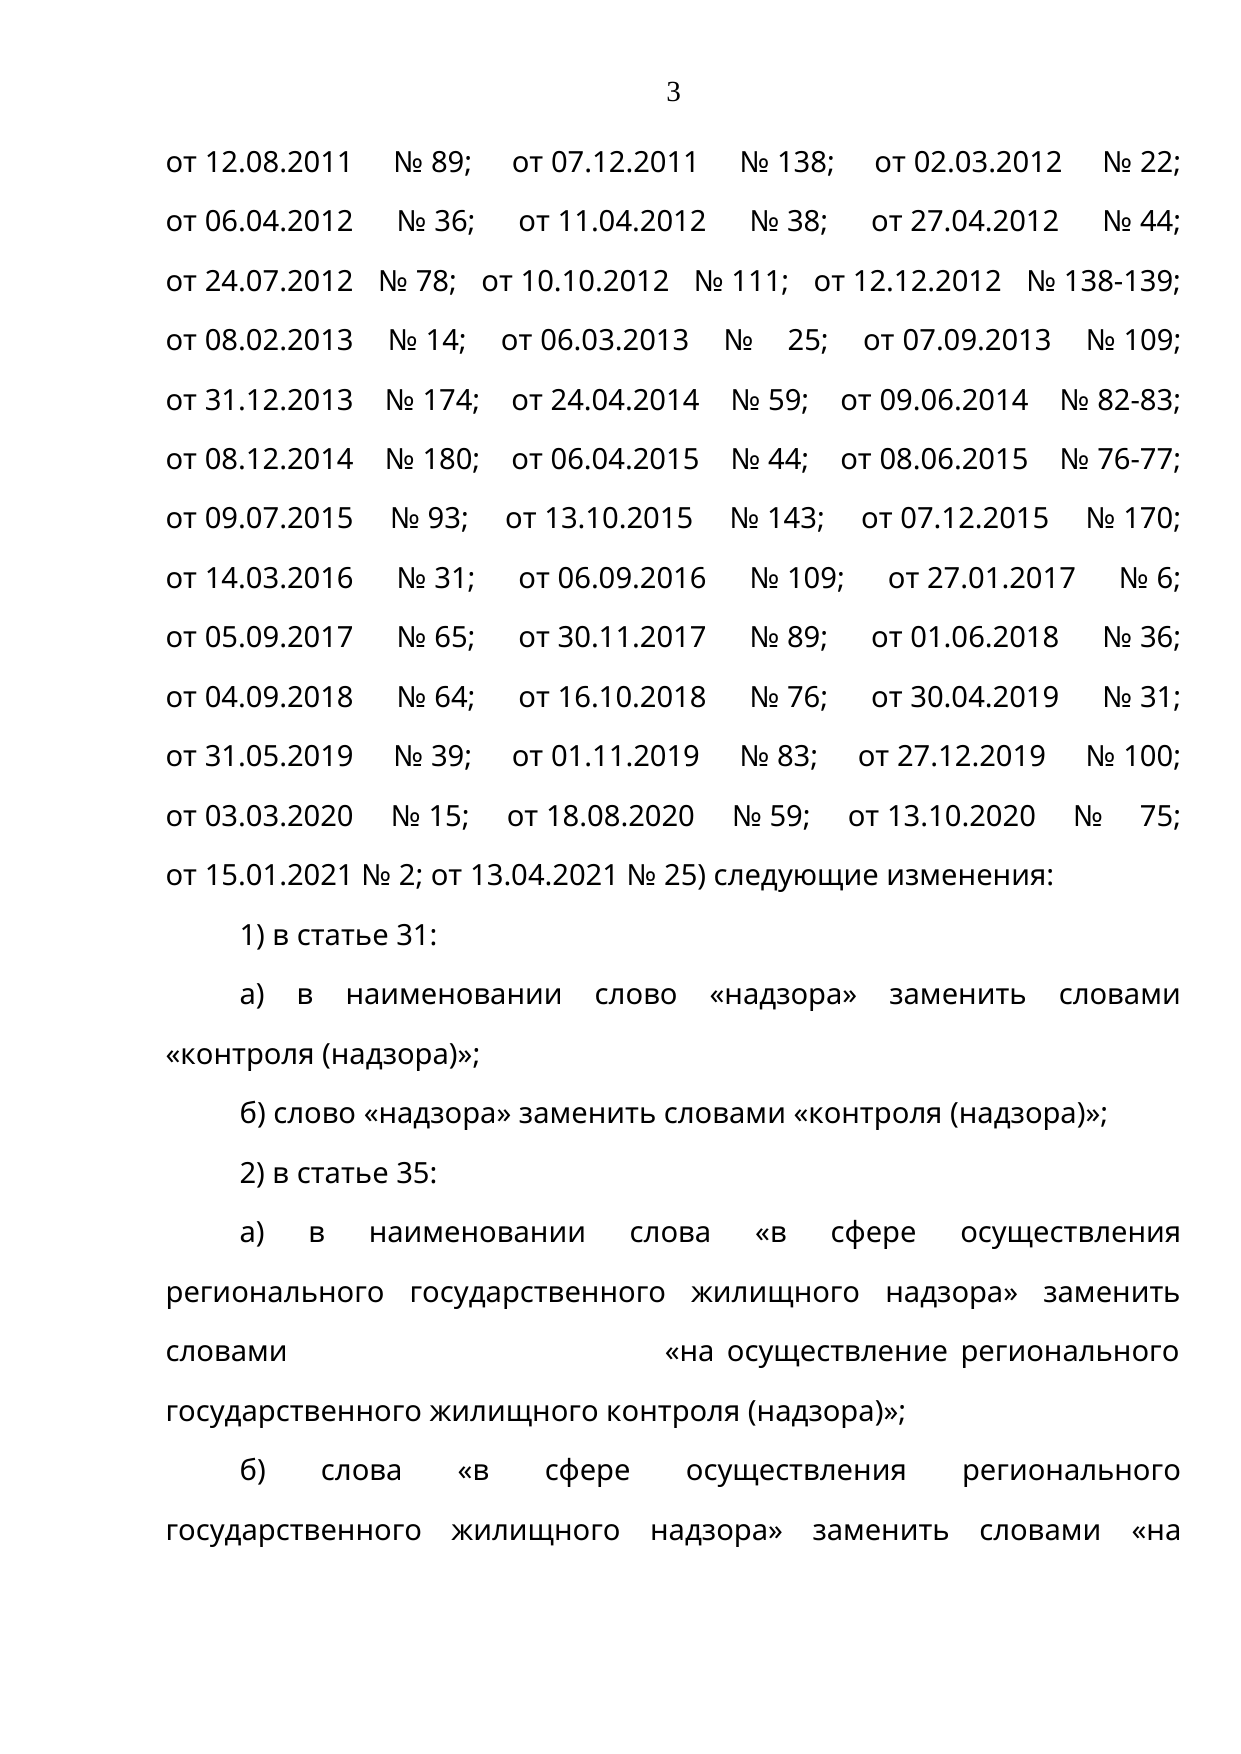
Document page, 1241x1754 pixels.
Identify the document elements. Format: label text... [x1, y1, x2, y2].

text 1) в статье 31: [165, 914, 1181, 954]
text а) в наименовании слово «надзора» заменить словами «контроля (надзора)»; [165, 974, 1181, 1073]
text 2) в статье 35: [165, 1152, 1181, 1192]
text а) в наименовании слова «в сфере осуществления регионального государственного жилищного надзора» заменить словами «на осуществление регионального государственного жилищного контроля (надзора)»; [165, 1212, 1181, 1430]
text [165, 141, 1181, 894]
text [165, 1449, 1181, 1549]
text б) слово «надзора» заменить словами «контроля (надзора)»; [165, 1093, 1181, 1132]
